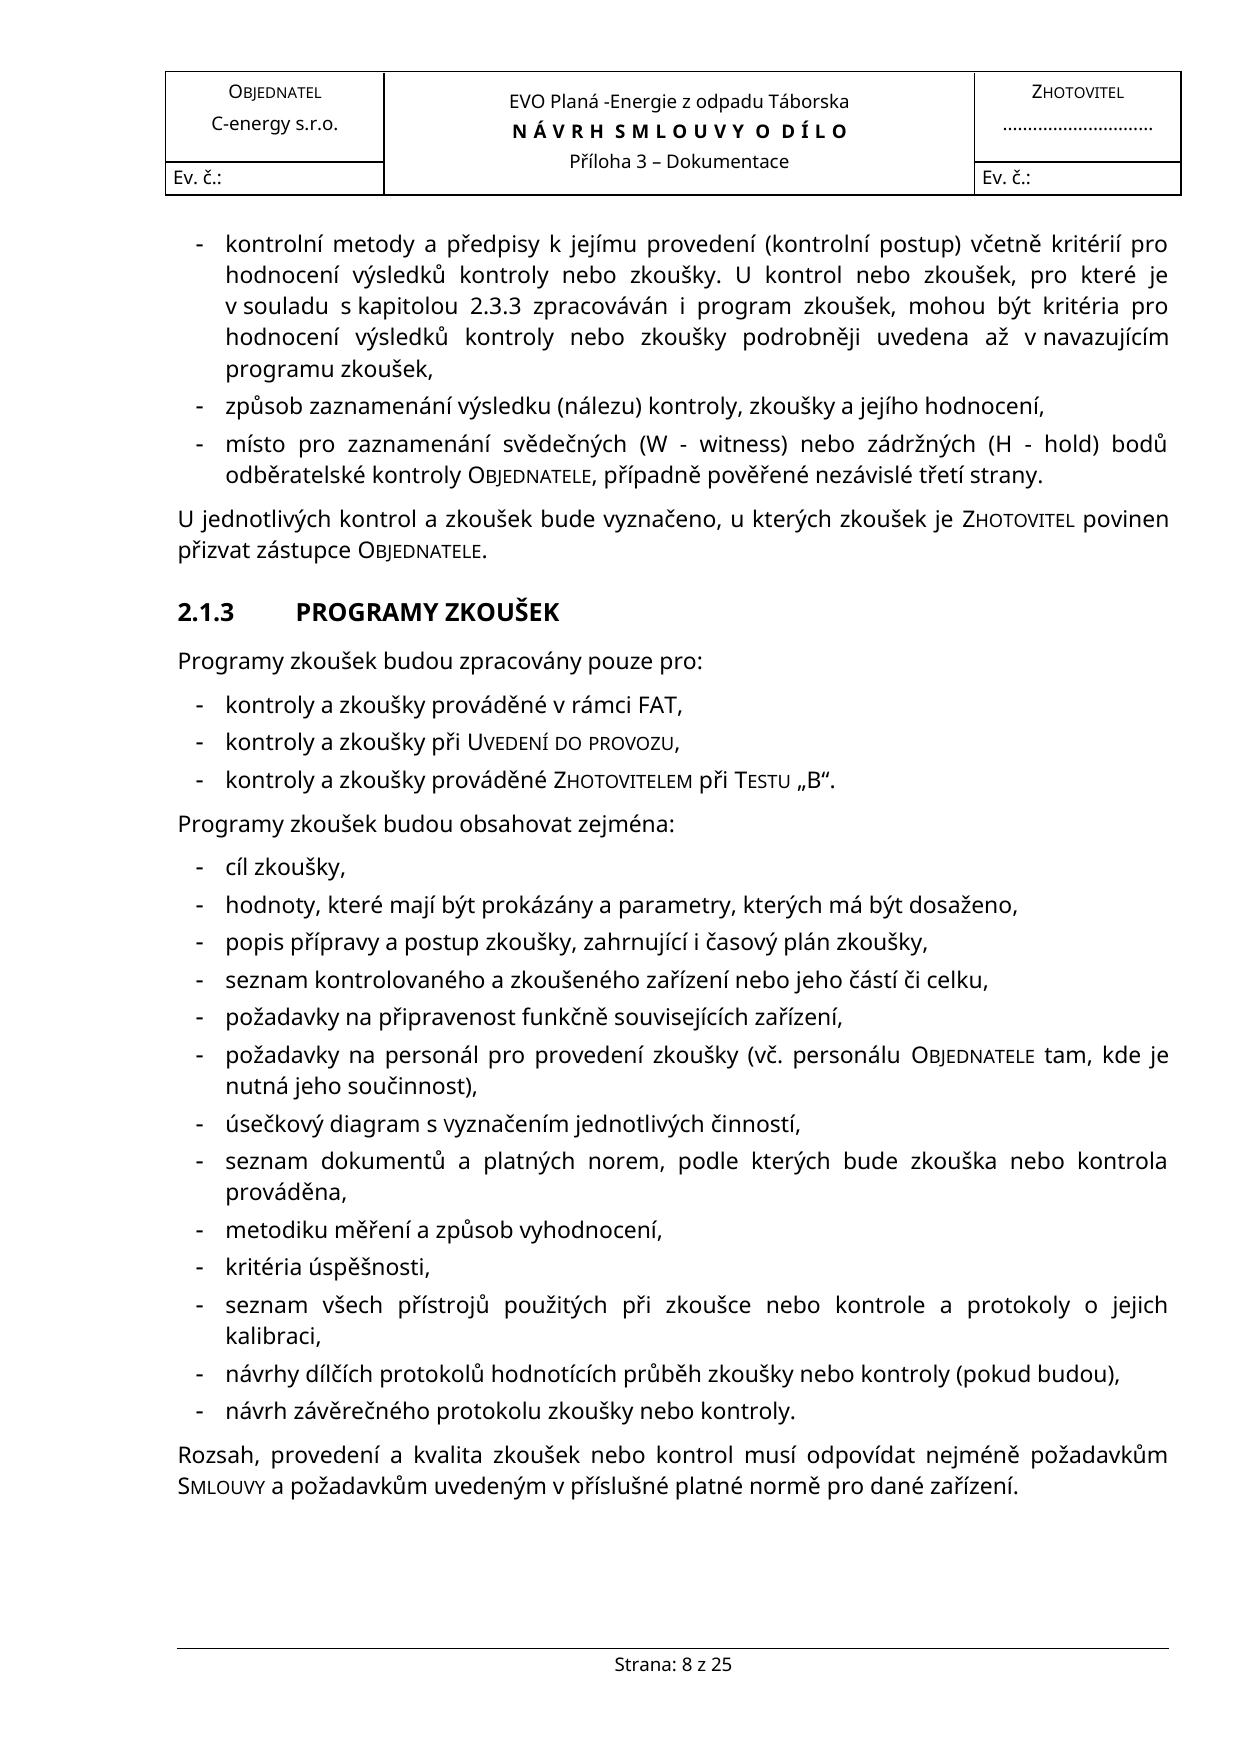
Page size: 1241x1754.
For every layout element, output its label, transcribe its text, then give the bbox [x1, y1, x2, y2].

text Rozsah, provedení a kvalita zkoušek nebo kontrol musí odpovídat nejméně požadavkům Smlouvy a požadavkům uvedeným v příslušné platné normě pro dané zařízení. [177, 1439, 1169, 1501]
text Programy zkoušek budou zpracovány pouze pro: [177, 645, 1169, 676]
text kontroly a zkoušky při Uvedení do provozu, [196, 726, 1169, 757]
text požadavky na připravenost funkčně souvisejících zařízení, [196, 1001, 1169, 1032]
text seznam kontrolovaného a zkoušeného zařízení nebo jeho částí či celku, [196, 964, 1169, 995]
text návrh závěrečného protokolu zkoušky nebo kontroly. [196, 1395, 1169, 1426]
text kontroly a zkoušky prováděné Zhotovitelem při Testu „B“. [196, 764, 1169, 795]
text požadavky na personál pro provedení zkoušky (vč. personálu Objednatele tam, kde je nutná jeho součinnost), [196, 1039, 1169, 1101]
text kritéria úspěšnosti, [196, 1251, 1169, 1282]
subtitle Programy zkoušek [177, 594, 1169, 628]
text metodiku měření a způsob vyhodnocení, [196, 1214, 1169, 1245]
text seznam všech přístrojů použitých při zkoušce nebo kontrole a protokoly o jejich kalibraci, [196, 1289, 1169, 1351]
text seznam dokumentů a platných norem, podle kterých bude zkouška nebo kontrola prováděna, [196, 1145, 1169, 1207]
text místo pro zaznamenání svědečných (W - witness) nebo zádržných (H - hold) bodů odběratelské kontroly Objednatele, případně pověřené nezávislé třetí strany. [196, 428, 1169, 490]
text Programy zkoušek budou obsahovat zejména: [177, 807, 1169, 839]
text popis přípravy a postup zkoušky, zahrnující i časový plán zkoušky, [196, 926, 1169, 957]
text kontroly a zkoušky prováděné v rámci FAT, [196, 689, 1169, 720]
text cíl zkoušky, [196, 851, 1169, 882]
text návrhy dílčích protokolů hodnotících průběh zkoušky nebo kontroly (pokud budou), [196, 1357, 1169, 1389]
text úsečkový diagram s vyznačením jednotlivých činností, [196, 1107, 1169, 1139]
text způsob zaznamenání výsledku (nálezu) kontroly, zkoušky a jejího hodnocení, [196, 390, 1169, 421]
text kontrolní metody a předpisy k jejímu provedení (kontrolní postup) včetně kritérií pro hodnocení výsledků kontroly nebo zkoušky. U kontrol nebo zkoušek, pro které je v souladu s kapitolou 2.3.3 zpracováván i program zkoušek, mohou být kritéria pro hodnocení výsledků kontroly nebo zkoušky podrobněji uvedena až v navazujícím programu zkoušek, [196, 228, 1169, 384]
text hodnoty, které mají být prokázány a parametry, kterých má být dosaženo, [196, 889, 1169, 920]
text U jednotlivých kontrol a zkoušek bude vyznačeno, u kterých zkoušek je Zhotovitel povinen přizvat zástupce Objednatele. [177, 503, 1169, 565]
